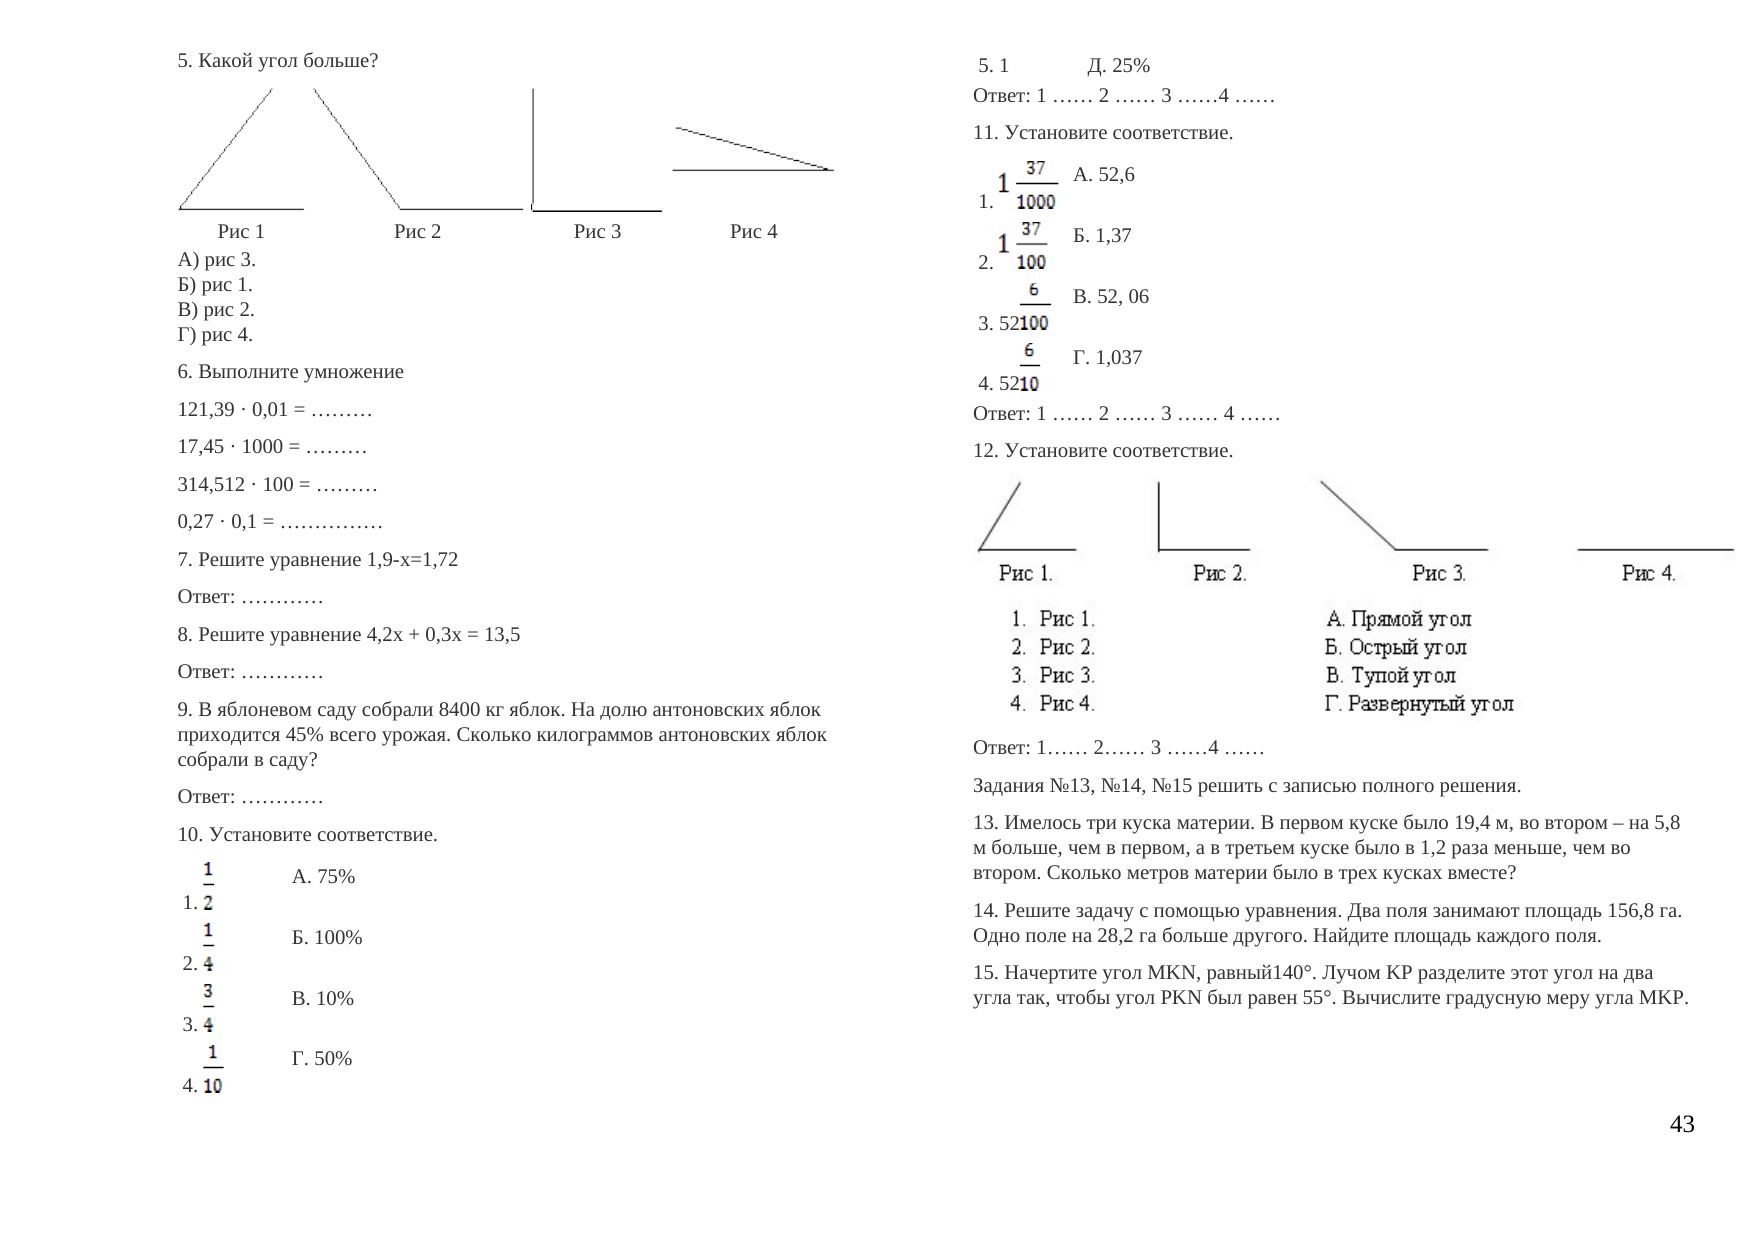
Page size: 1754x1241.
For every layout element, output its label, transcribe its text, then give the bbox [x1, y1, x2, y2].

text 5. Какой угол больше? [177, 47, 899, 72]
text 7. Решите уравнение 1,9-x=1,72 [177, 546, 899, 571]
picture [312, 87, 524, 212]
table_cell Г. 50% [287, 1041, 367, 1102]
table_cell 2. [968, 218, 1068, 278]
text Ответ: 1 …… 2 …… 3 …… 4 …… [973, 400, 1695, 425]
table_header [309, 85, 527, 214]
picture [203, 984, 215, 1032]
text 12. Установите соответствие. [973, 437, 1695, 462]
text 8. Решите уравнение 4,2х + 0,3х = 13,5 [177, 621, 899, 646]
text 10. Установите соответствие. [177, 821, 899, 846]
text Задания №13, №14, №15 решить с записью полного решения. [973, 772, 1695, 797]
picture [177, 87, 306, 212]
text 14. Решите задачу с помощью уравнения. Два поля занимают площадь 156,8 га. Одно поле на 28,2 га больше другого. Найдите площадь каждого поля. [973, 897, 1695, 947]
text А) рис 3. Б) рис 1. В) рис 2. Г) рис 4. [177, 246, 899, 346]
table_cell Д. 25% [1083, 47, 1163, 82]
table_cell Б. 100% [287, 919, 367, 980]
picture [972, 475, 1736, 722]
table_header А. 75% [287, 858, 367, 919]
table_cell 3. [173, 980, 287, 1041]
table_cell Рис 4 [668, 215, 840, 246]
picture [1019, 343, 1040, 391]
picture [671, 127, 836, 173]
table_cell Рис 2 [309, 215, 527, 246]
picture [203, 923, 215, 971]
table_cell В. 52, 06 [1068, 278, 1154, 339]
text 0,27 · 0,1 = …………… [177, 508, 899, 533]
table_header А. 52,6 [1068, 157, 1154, 217]
text 15. Начертите угол MKN, равный140°. Лучом KP разделите этот угол на два угла так, чтобы угол PKN был равен 55°. Вычислите градусную меру угла MKP. [973, 959, 1695, 1009]
picture [998, 161, 1059, 209]
table_header 1. [968, 157, 1068, 217]
table_cell 4. [173, 1041, 287, 1102]
text 11. Установите соответствие. [973, 119, 1695, 144]
text Ответ: 1…… 2…… 3 ……4 …… [973, 734, 1695, 759]
table_header [668, 85, 840, 214]
table_header 1. [173, 858, 287, 919]
picture [531, 87, 664, 212]
text 13. Имелось три куска материи. В первом куске было 19,4 м, во втором – на 5,8 м больше, чем в первом, а в третьем куске было в 1,2 раза меньше, чем во втором. Сколько метров материи было в трех кусках вместе? [973, 809, 1695, 884]
text 6. Выполните умножение [177, 358, 899, 383]
text 121,39 · 0,01 = ……… [177, 396, 899, 421]
text Ответ: 1 …… 2 …… 3 ……4 …… [973, 82, 1695, 107]
table_cell 4. 52 [968, 339, 1068, 400]
picture [1019, 283, 1052, 330]
table_cell 3. 52 [968, 278, 1068, 339]
table_cell 5. 1 [968, 47, 1083, 82]
table_cell В. 10% [287, 980, 367, 1041]
picture [203, 862, 215, 910]
text 9. В яблоневом саду собрали 8400 кг яблок. На долю антоновских яблок приходится 45% всего урожая. Сколько килограммов антоновских яблок собрали в саду? [177, 696, 899, 771]
text 17,45 · 1000 = ……… [177, 433, 899, 458]
table_cell Рис 1 [174, 215, 308, 246]
picture [998, 222, 1048, 269]
text Ответ: ………… [177, 783, 899, 808]
table_cell Г. 1,037 [1068, 339, 1154, 400]
text 314,512 · 100 = ……… [177, 471, 899, 496]
table_header [527, 85, 668, 214]
text Ответ: ………… [177, 658, 899, 683]
text Ответ: ………… [177, 583, 899, 608]
picture [203, 1045, 224, 1093]
table_cell Рис 3 [527, 215, 668, 246]
table_cell Б. 1,37 [1068, 218, 1154, 278]
table_header [174, 85, 308, 214]
table_cell 2. [173, 919, 287, 980]
